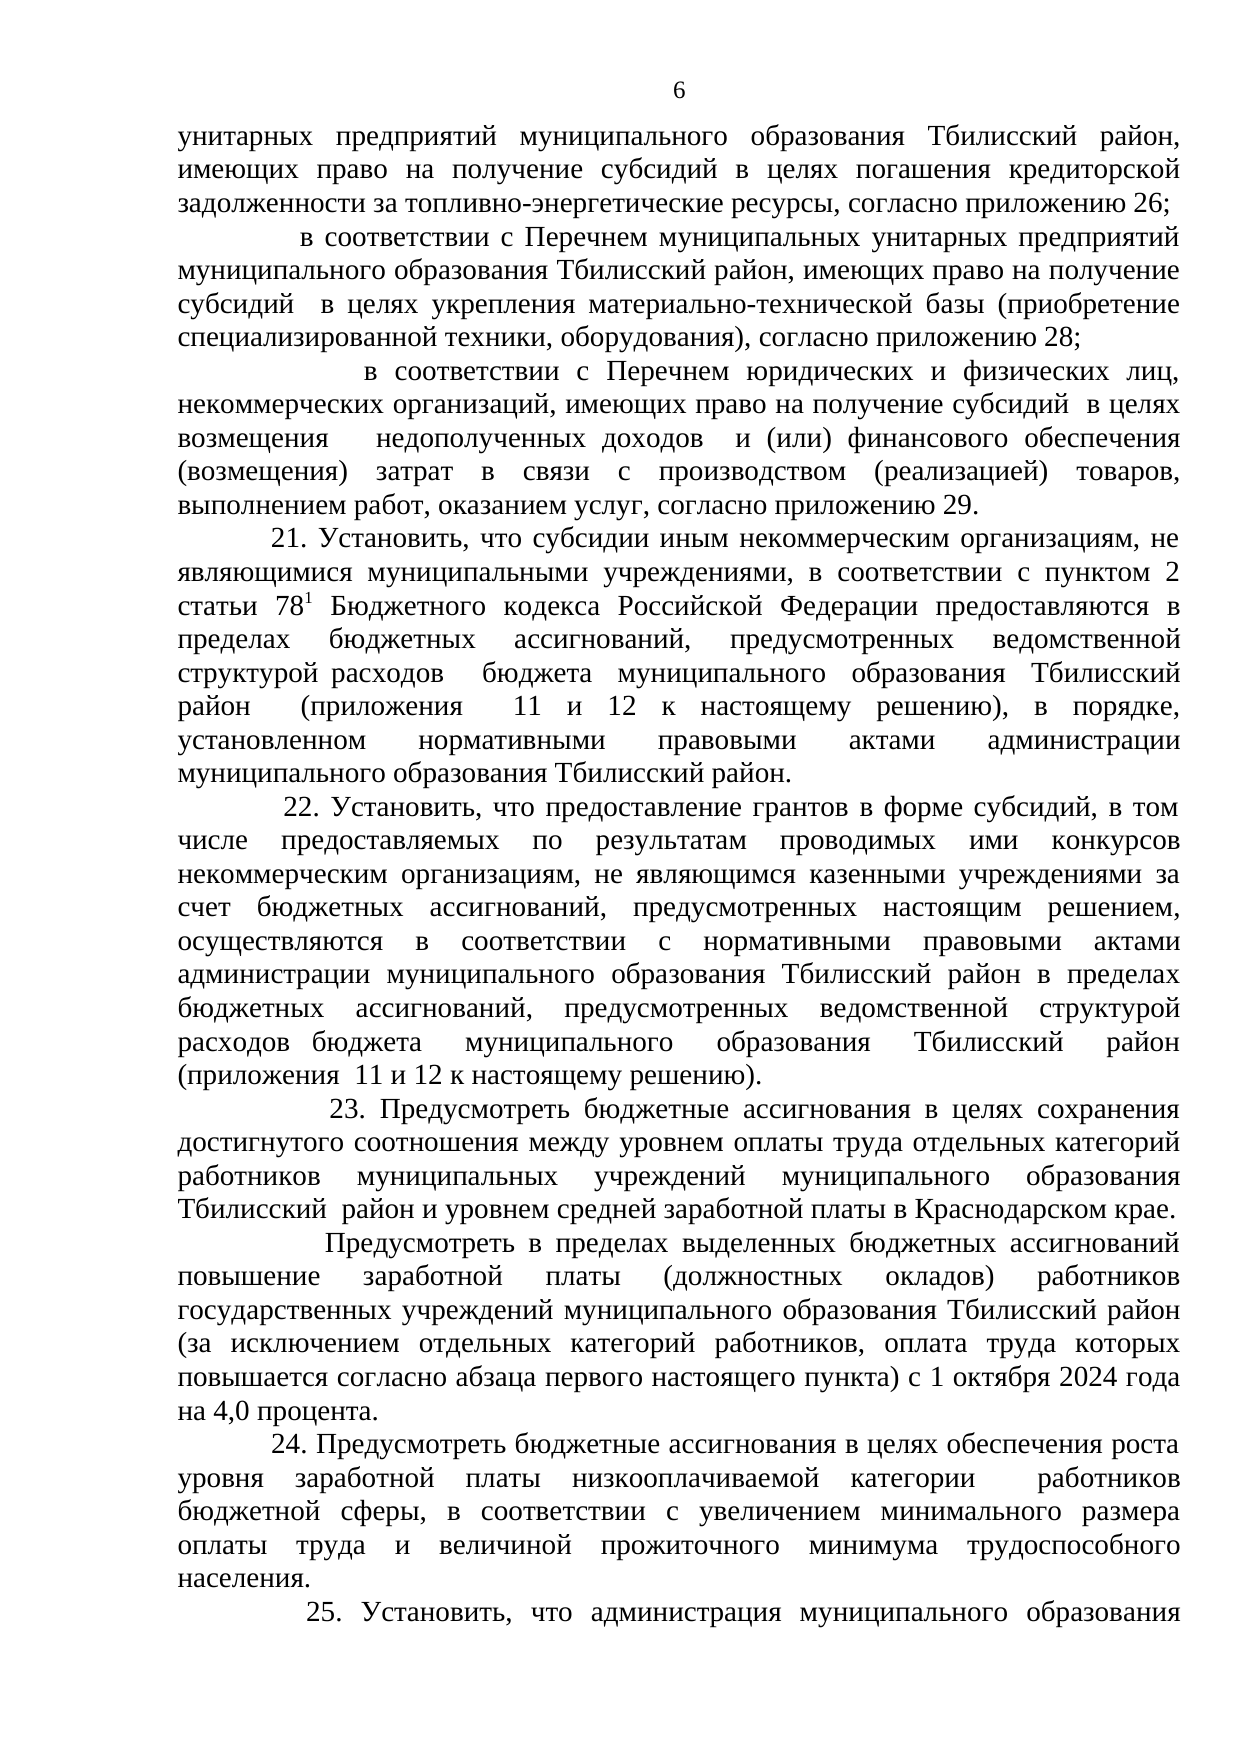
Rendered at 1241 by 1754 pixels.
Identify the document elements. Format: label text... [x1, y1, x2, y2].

text в соответствии с Перечнем муниципальных унитарных предприятий муниципального образования Тбилисский район, имеющих право на получение субсидий в целях укрепления материально-технической базы (приобретение специализированной техники, оборудования), согласно приложению 28; [177, 219, 1181, 353]
text 24. Предусмотреть бюджетные ассигнования в целях обеспечения роста уровня заработной платы низкооплачиваемой категории работников бюджетной сферы, в соответствии с увеличением минимального размера оплаты труда и величиной прожиточного минимума трудоспособного населения. [177, 1426, 1181, 1594]
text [177, 1594, 1181, 1627]
text 23. Предусмотреть бюджетные ассигнования в целях сохранения достигнутого соотношения между уровнем оплаты труда отдельных категорий работников муниципальных учреждений муниципального образования Тбилисский район и уровнем средней заработной платы в Краснодарском крае. [177, 1091, 1181, 1225]
text 22. Установить, что предоставление грантов в форме субсидий, в том числе предоставляемых по результатам проводимых ими конкурсов некоммерческим организациям, не являющимся казенными учреждениями за счет бюджетных ассигнований, предусмотренных настоящим решением, осуществляются в соответствии с нормативными правовыми актами администрации муниципального образования Тбилисский район в пределах бюджетных ассигнований, предусмотренных ведомственной структурой расходов бюджета муниципального образования Тбилисский район (приложения 11 и 12 к настоящему решению). [177, 789, 1181, 1091]
text Предусмотреть в пределах выделенных бюджетных ассигнований повышение заработной платы (должностных окладов) работников государственных учреждений муниципального образования Тбилисский район (за исключением отдельных категорий работников, оплата труда которых повышается согласно абзаца первого настоящего пункта) с 1 октября 2024 года на 4,0 процента. [177, 1225, 1181, 1426]
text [177, 118, 1181, 219]
text в соответствии с Перечнем юридических и физических лиц, некоммерческих организаций, имеющих право на получение субсидий в целях возмещения недополученных доходов и (или) финансового обеспечения (возмещения) затрат в связи с производством (реализацией) товаров, выполнением работ, оказанием услуг, согласно приложению 29. [177, 353, 1181, 521]
text 21. Установить, что субсидии иным некоммерческим организациям, не являющимися муниципальными учреждениями, в соответствии с пунктом 2 статьи 781 Бюджетного кодекса Российской Федерации предоставляются в пределах бюджетных ассигнований, предусмотренных ведомственной структурой расходов бюджета муниципального образования Тбилисский район (приложения 11 и 12 к настоящему решению), в порядке, установленном нормативными правовыми актами администрации муниципального образования Тбилисский район. [177, 521, 1181, 789]
